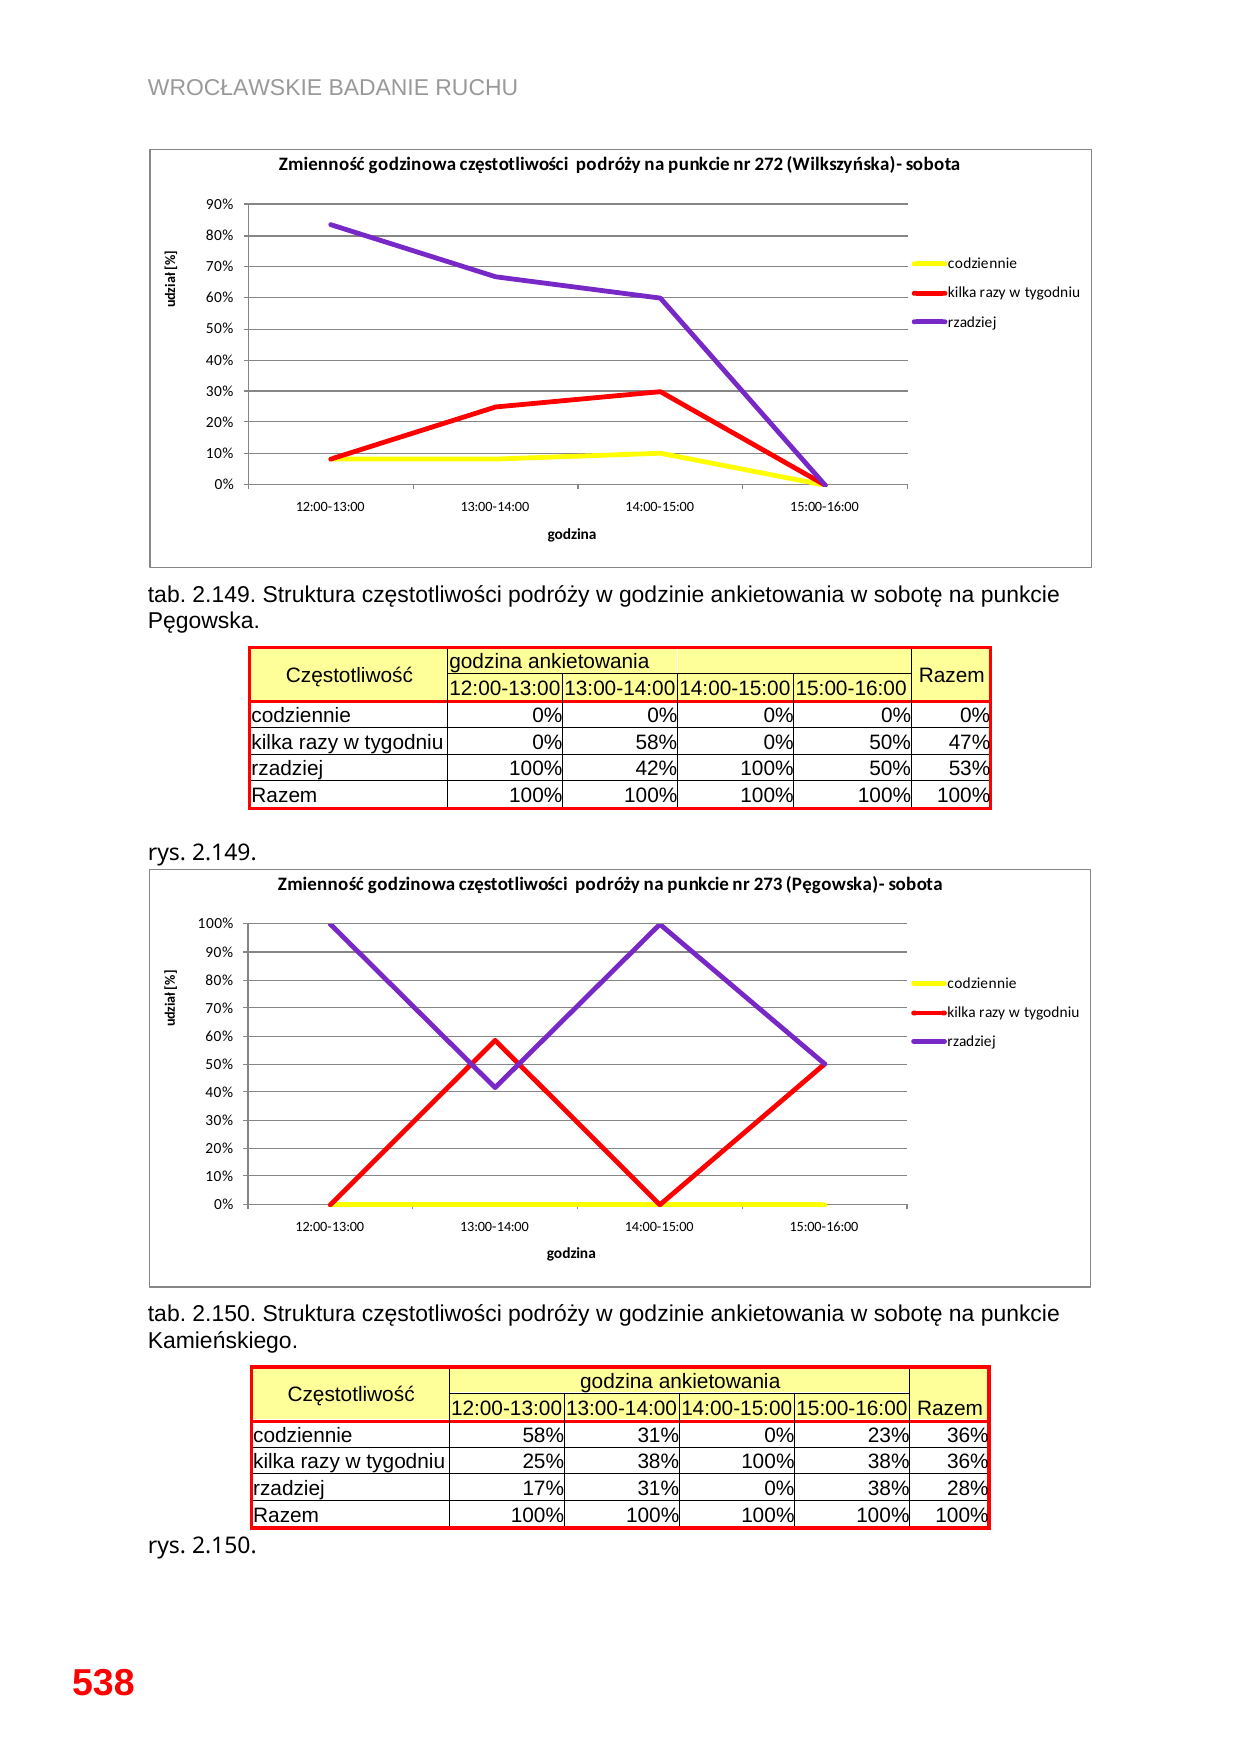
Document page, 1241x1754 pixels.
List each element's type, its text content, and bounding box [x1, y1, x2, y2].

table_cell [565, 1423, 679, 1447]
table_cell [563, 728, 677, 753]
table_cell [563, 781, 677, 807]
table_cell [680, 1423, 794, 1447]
text tab. 2.150. Struktura częstotliwości podróży w godzinie ankietowania w sobotę na punkcie Kamieńskiego. [148, 1300, 1092, 1353]
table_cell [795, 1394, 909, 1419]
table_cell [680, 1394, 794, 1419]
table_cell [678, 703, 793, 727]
text rys. 2.150. [148, 1529, 1092, 1561]
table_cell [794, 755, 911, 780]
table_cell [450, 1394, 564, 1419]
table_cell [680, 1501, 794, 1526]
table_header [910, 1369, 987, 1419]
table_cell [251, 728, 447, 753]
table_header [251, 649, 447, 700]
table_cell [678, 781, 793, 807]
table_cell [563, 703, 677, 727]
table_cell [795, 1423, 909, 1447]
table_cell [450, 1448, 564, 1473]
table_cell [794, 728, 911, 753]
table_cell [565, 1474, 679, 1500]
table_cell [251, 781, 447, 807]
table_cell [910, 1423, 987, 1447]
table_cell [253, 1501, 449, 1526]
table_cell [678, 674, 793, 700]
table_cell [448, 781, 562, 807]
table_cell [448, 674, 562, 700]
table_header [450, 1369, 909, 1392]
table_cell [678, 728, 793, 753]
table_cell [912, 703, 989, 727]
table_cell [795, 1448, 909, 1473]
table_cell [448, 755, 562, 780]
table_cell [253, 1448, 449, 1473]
text rys. 2.149. [148, 836, 1092, 867]
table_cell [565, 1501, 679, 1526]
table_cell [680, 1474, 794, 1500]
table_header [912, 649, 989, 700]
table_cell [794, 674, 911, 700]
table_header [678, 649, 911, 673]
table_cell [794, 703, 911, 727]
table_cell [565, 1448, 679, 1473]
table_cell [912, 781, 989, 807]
text tab. 2.149. Struktura częstotliwości podróży w godzinie ankietowania w sobotę na punkcie Pęgowska. [148, 581, 1092, 633]
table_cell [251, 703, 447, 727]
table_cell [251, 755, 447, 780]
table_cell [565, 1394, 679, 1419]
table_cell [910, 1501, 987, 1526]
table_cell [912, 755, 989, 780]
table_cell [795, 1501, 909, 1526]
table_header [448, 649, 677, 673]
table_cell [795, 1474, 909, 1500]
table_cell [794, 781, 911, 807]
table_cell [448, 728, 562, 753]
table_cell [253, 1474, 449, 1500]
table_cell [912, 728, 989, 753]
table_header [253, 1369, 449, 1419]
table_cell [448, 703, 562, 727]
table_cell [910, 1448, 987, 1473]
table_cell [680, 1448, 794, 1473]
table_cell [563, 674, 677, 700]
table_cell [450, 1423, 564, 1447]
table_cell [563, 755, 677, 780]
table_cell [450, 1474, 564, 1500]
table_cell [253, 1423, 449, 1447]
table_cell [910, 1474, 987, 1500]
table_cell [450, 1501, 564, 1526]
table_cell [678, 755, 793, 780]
